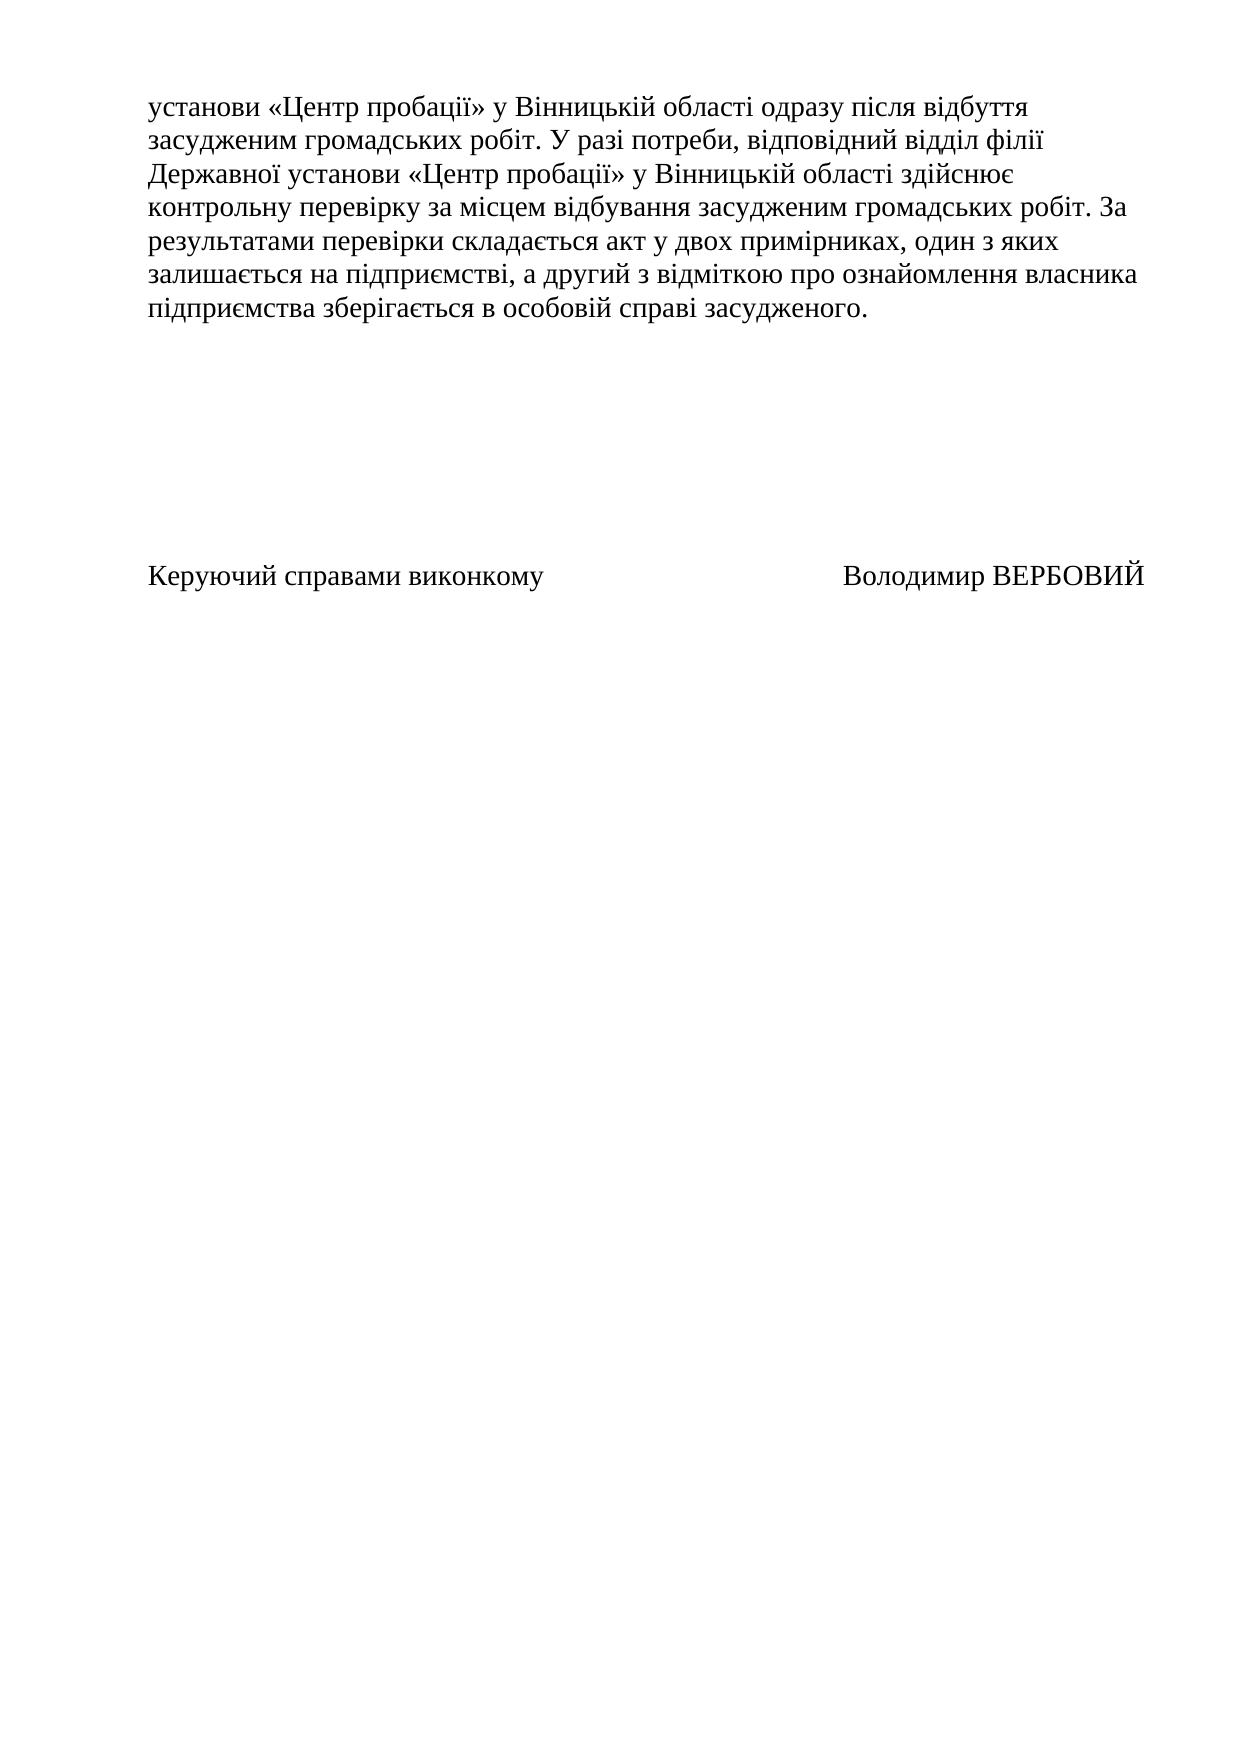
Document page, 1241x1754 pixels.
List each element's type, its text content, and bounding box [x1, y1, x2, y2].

text Керуючий справами виконкому Володимир ВЕРБОВИЙ [148, 558, 1152, 592]
text установи «Центр пробації» у Вінницькій області одразу після відбуття засудженим громадських робіт. У разі потреби, відповідний відділ філії Державної установи «Центр пробації» у Вінницькій області здійснює контрольну перевірку за місцем відбування засудженим громадських робіт. За результатами перевірки складається акт у двох примірниках, один з яких залишається на підприємстві, а другий з відміткою про ознайомлення власника підприємства зберігається в особовій справі засудженого. [148, 89, 1152, 323]
